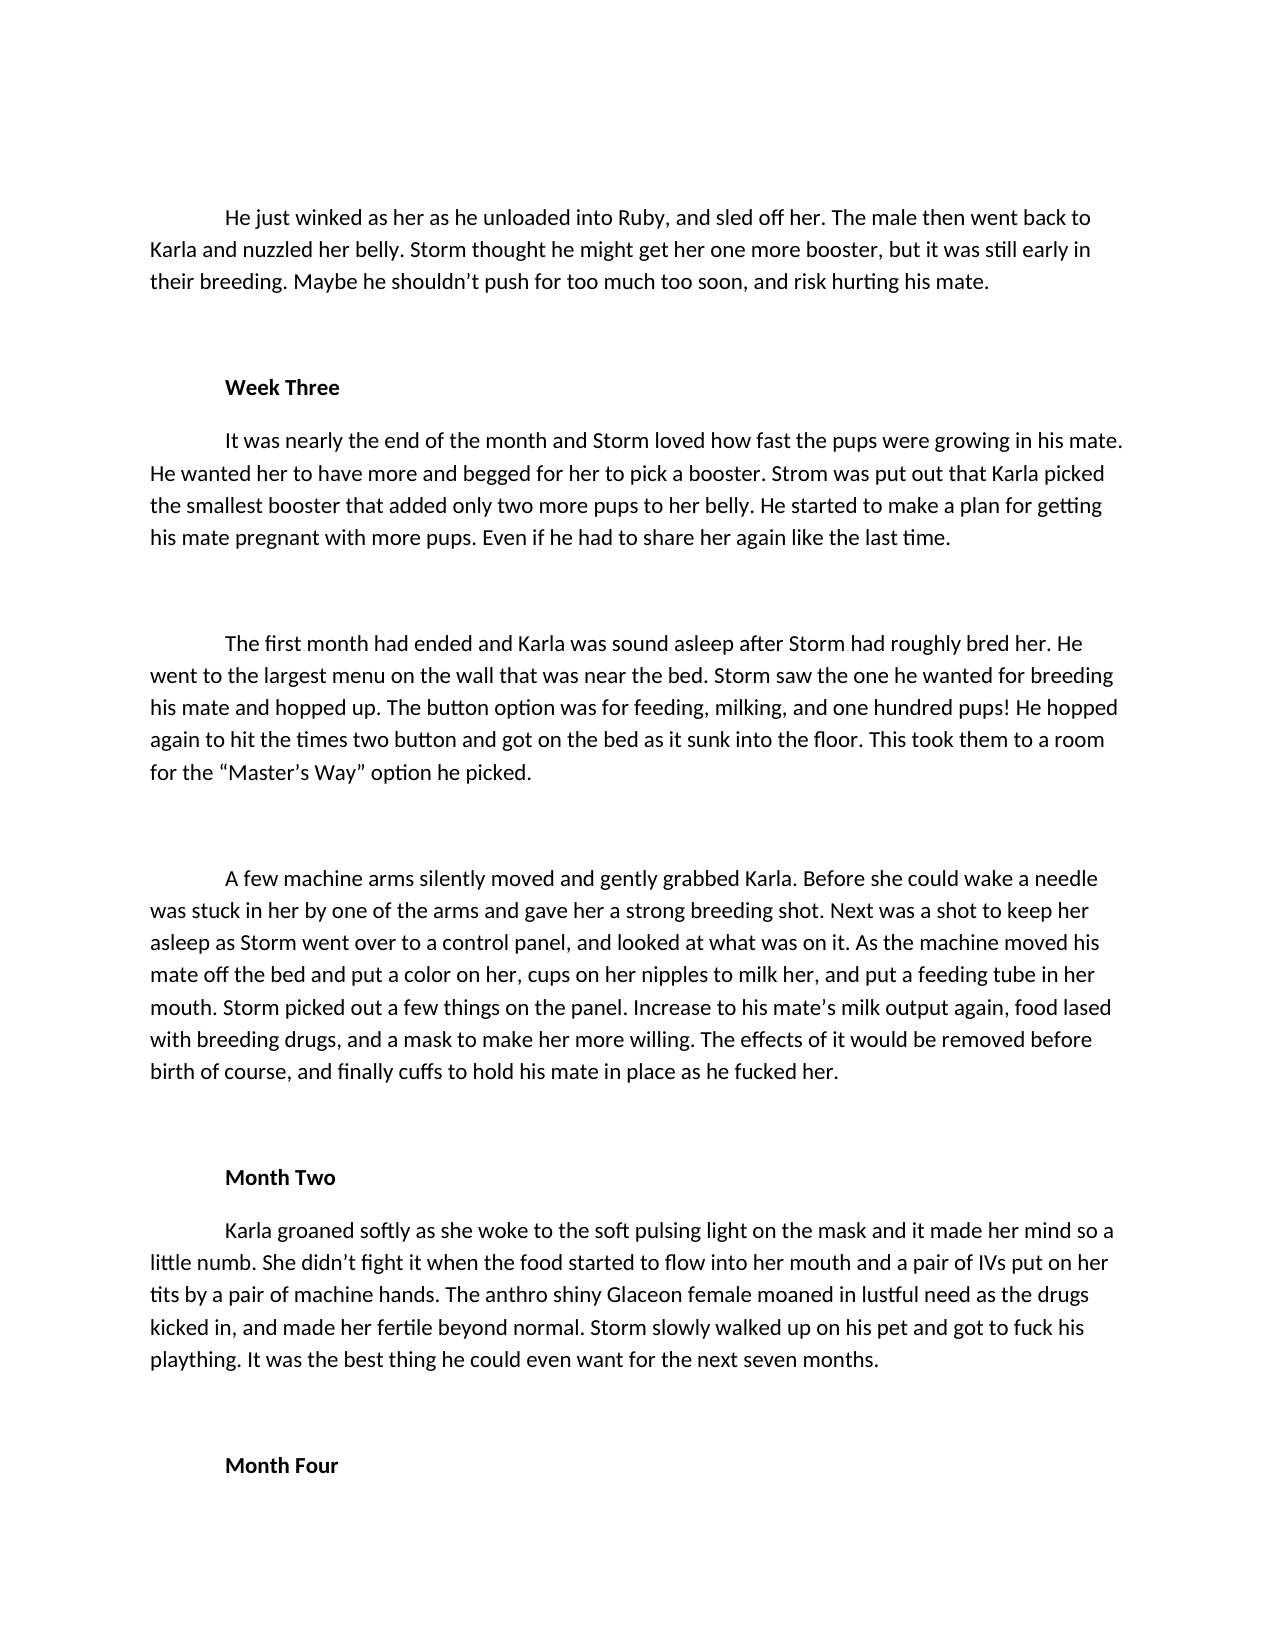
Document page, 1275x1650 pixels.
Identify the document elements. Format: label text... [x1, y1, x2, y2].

text It was nearly the end of the month and Storm loved how fast the pups were growing in his mate. He wanted her to have more and begged for her to pick a booster. Strom was put out that Karla picked the smallest booster that added only two more pups to her belly. He started to make a plan for getting his mate pregnant with more pups. Even if he had to share her again like the last time. [150, 426, 1125, 551]
text The first month had ended and Karla was sound asleep after Storm had roughly bred her. He went to the largest menu on the wall that was near the bed. Storm saw the one he wanted for breeding his mate and hopped up. The button option was for feeding, milking, and one hundred pups! He hopped again to hit the times two button and got on the bed as it sunk into the floor. This took them to a room for the “Master’s Way” option he picked. [150, 629, 1125, 786]
text Karla groaned softly as she woke to the soft pulsing light on the mask and it made her mind so a little numb. She didn’t fight it when the food started to flow into her mouth and a pair of IVs put on her tits by a pair of machine hands. The anthro shiny Glaceon female moaned in lustful need as the drugs kicked in, and made her fertile beyond normal. Storm slowly walked up on his pet and got to fuck his plaything. It was the best thing he could even want for the next seven months. [150, 1216, 1125, 1373]
text A few machine arms silently moved and gently grabbed Karla. Before she could wake a needle was stuck in her by one of the arms and gave her a strong breeding shot. Next was a shot to keep her asleep as Storm went over to a control panel, and looked at what was on it. As the machine moved his mate off the bed and put a color on her, cups on her nipples to milk her, and put a feeding tube in her mouth. Storm picked out a few things on the panel. Increase to his mate’s milk output again, food lased with breeding drugs, and a mask to make her more willing. The effects of it would be removed before birth of course, and finally cuffs to hold his mate in place as he fucked her. [150, 864, 1125, 1085]
text Month Two [150, 1163, 1125, 1191]
text He just winked as her as he unloaded into Ruby, and sled off her. The male then went back to Karla and nuzzled her belly. Storm thought he might get her one more booster, but it was still early in their breeding. Maybe he shouldn’t push for too much too soon, and risk hurting his mate. [150, 203, 1125, 295]
text Week Three [150, 373, 1125, 401]
text Month Four [150, 1451, 1125, 1479]
